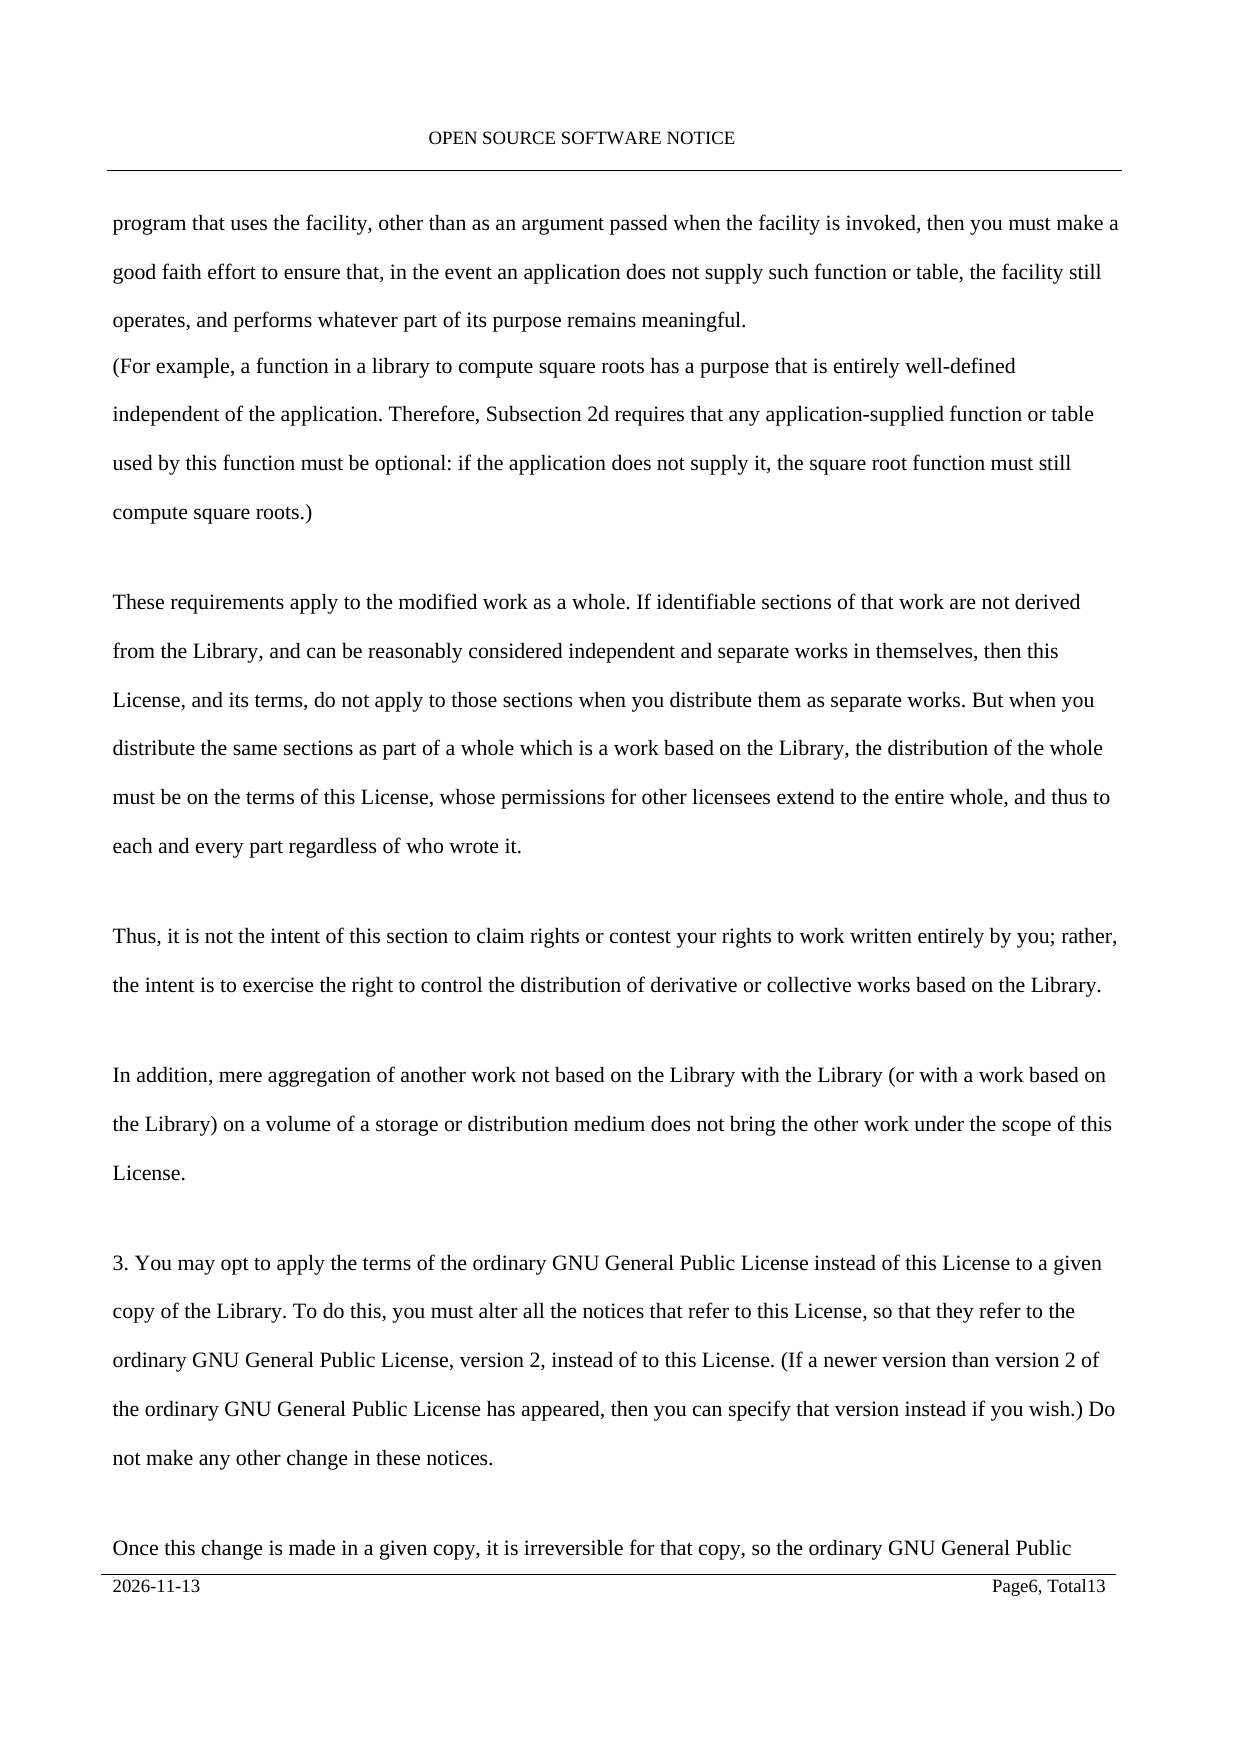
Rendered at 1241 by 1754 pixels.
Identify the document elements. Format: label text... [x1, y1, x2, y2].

text (For example, a function in a library to compute square roots has a purpose that is entirely well-defined independent of the application. Therefore, Subsection 2d requires that any application-supplied function or table used by this function must be optional: if the application does not supply it, the square root function must still compute square roots.) [112, 349, 1128, 528]
text Thus, it is not the intent of this section to claim rights or contest your rights to work written entirely by you; rather, the intent is to exercise the right to control the distribution of derivative or collective works based on the Library. [112, 919, 1128, 1001]
text 3. You may opt to apply the terms of the ordinary GNU General Public License instead of this License to a given copy of the Library. To do this, you must alter all the notices that refer to this License, so that they refer to the ordinary GNU General Public License, version 2, instead of to this License. (If a newer version than version 2 of the ordinary GNU General Public License has appeared, then you can specify that version instead if you wish.) Do not make any other change in these notices. [112, 1246, 1128, 1473]
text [112, 206, 1128, 336]
text In addition, mere aggregation of another work not based on the Library with the Library (or with a work based on the Library) on a volume of a storage or distribution medium does not bring the other work under the scope of this License. [112, 1058, 1128, 1188]
text These requirements apply to the modified work as a whole. If identifiable sections of that work are not derived from the Library, and can be reasonably considered independent and separate works in themselves, then this License, and its terms, do not apply to those sections when you distribute them as separate works. But when you distribute the same sections as part of a whole which is a work based on the Library, the distribution of the whole must be on the terms of this License, whose permissions for other licensees extend to the entire whole, and thus to each and every part regardless of who wrote it. [112, 585, 1128, 862]
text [112, 1531, 1128, 1564]
